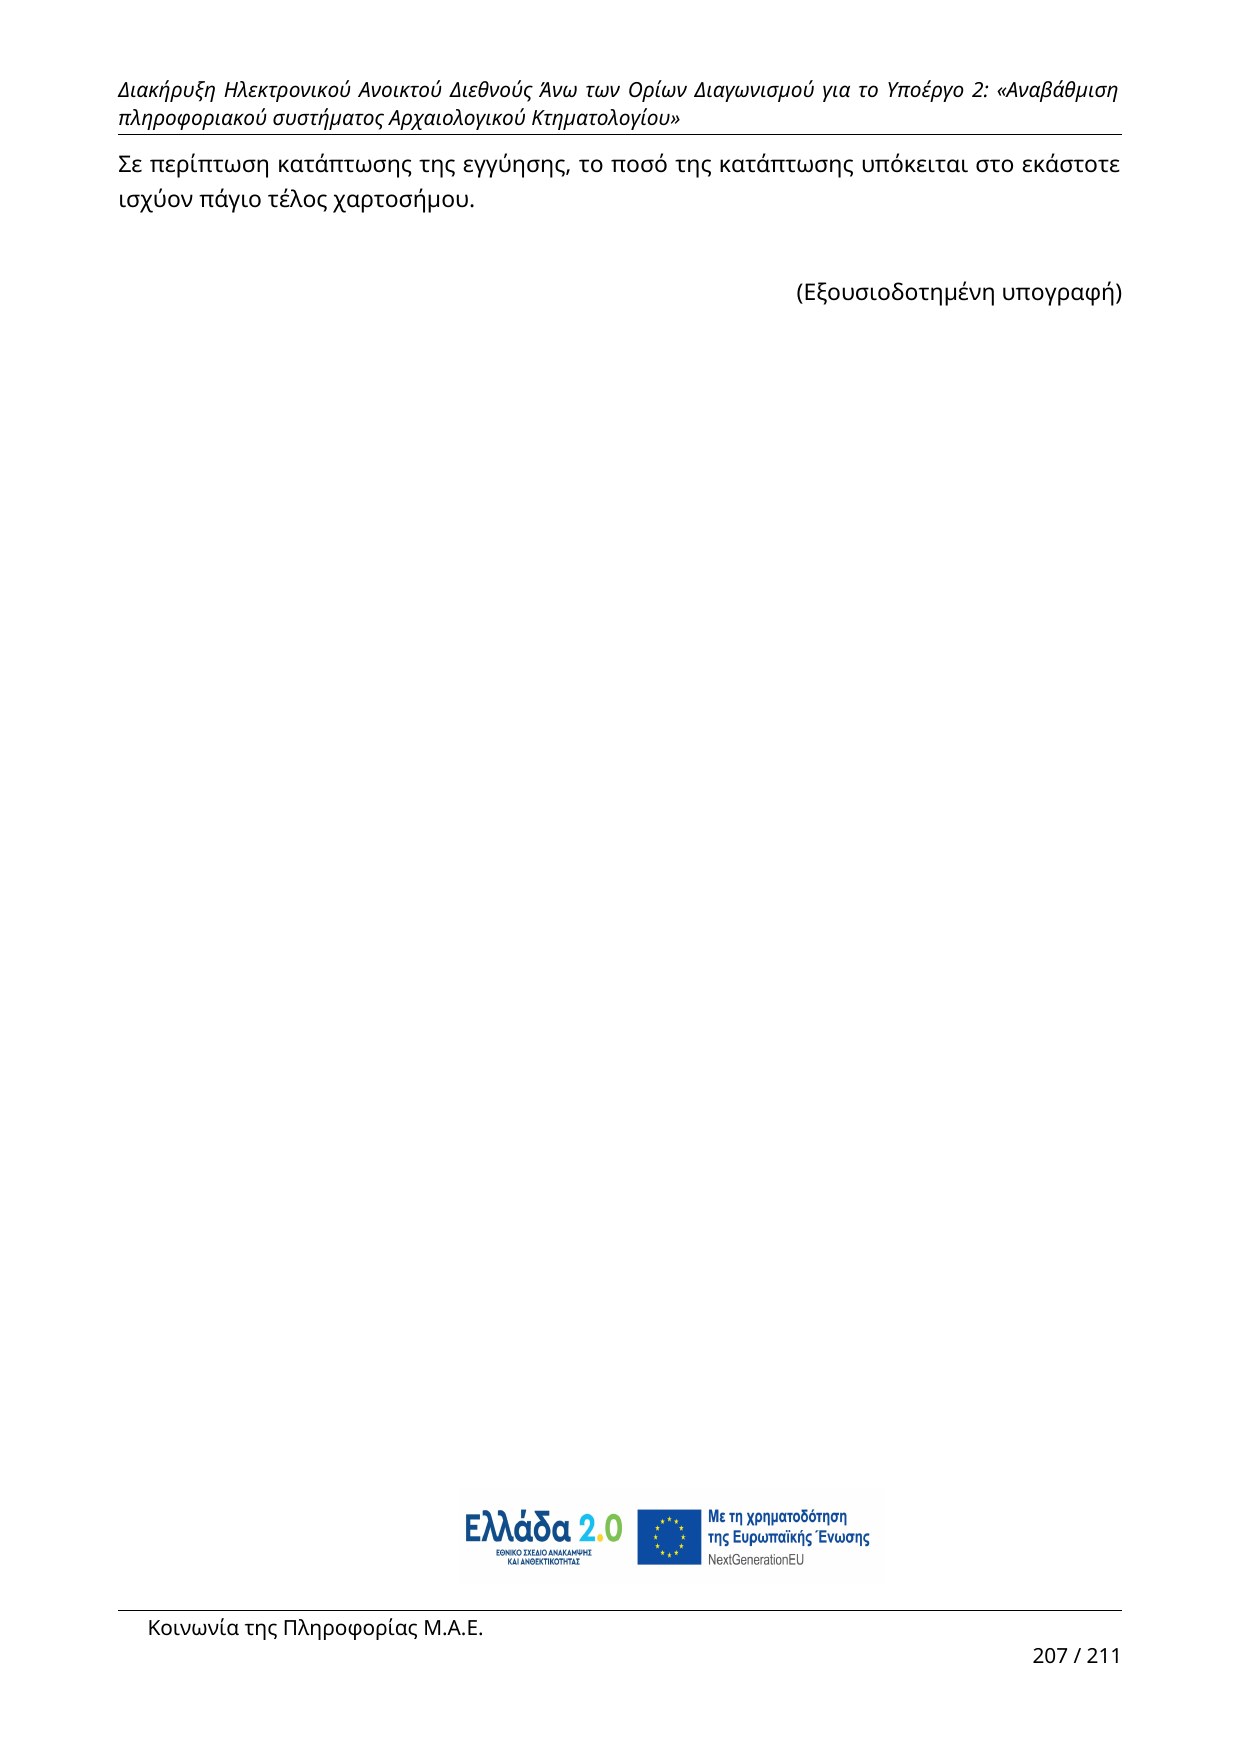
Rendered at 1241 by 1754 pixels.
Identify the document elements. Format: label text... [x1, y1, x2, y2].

text (Εξουσιοδοτημένη υπογραφή) [118, 276, 1122, 307]
text Σε περίπτωση κατάπτωσης της εγγύησης, το ποσό της κατάπτωσης υπόκειται στο εκάστοτε ισχύον πάγιο τέλος χαρτοσήμου. [118, 147, 1122, 215]
picture [457, 1489, 885, 1585]
